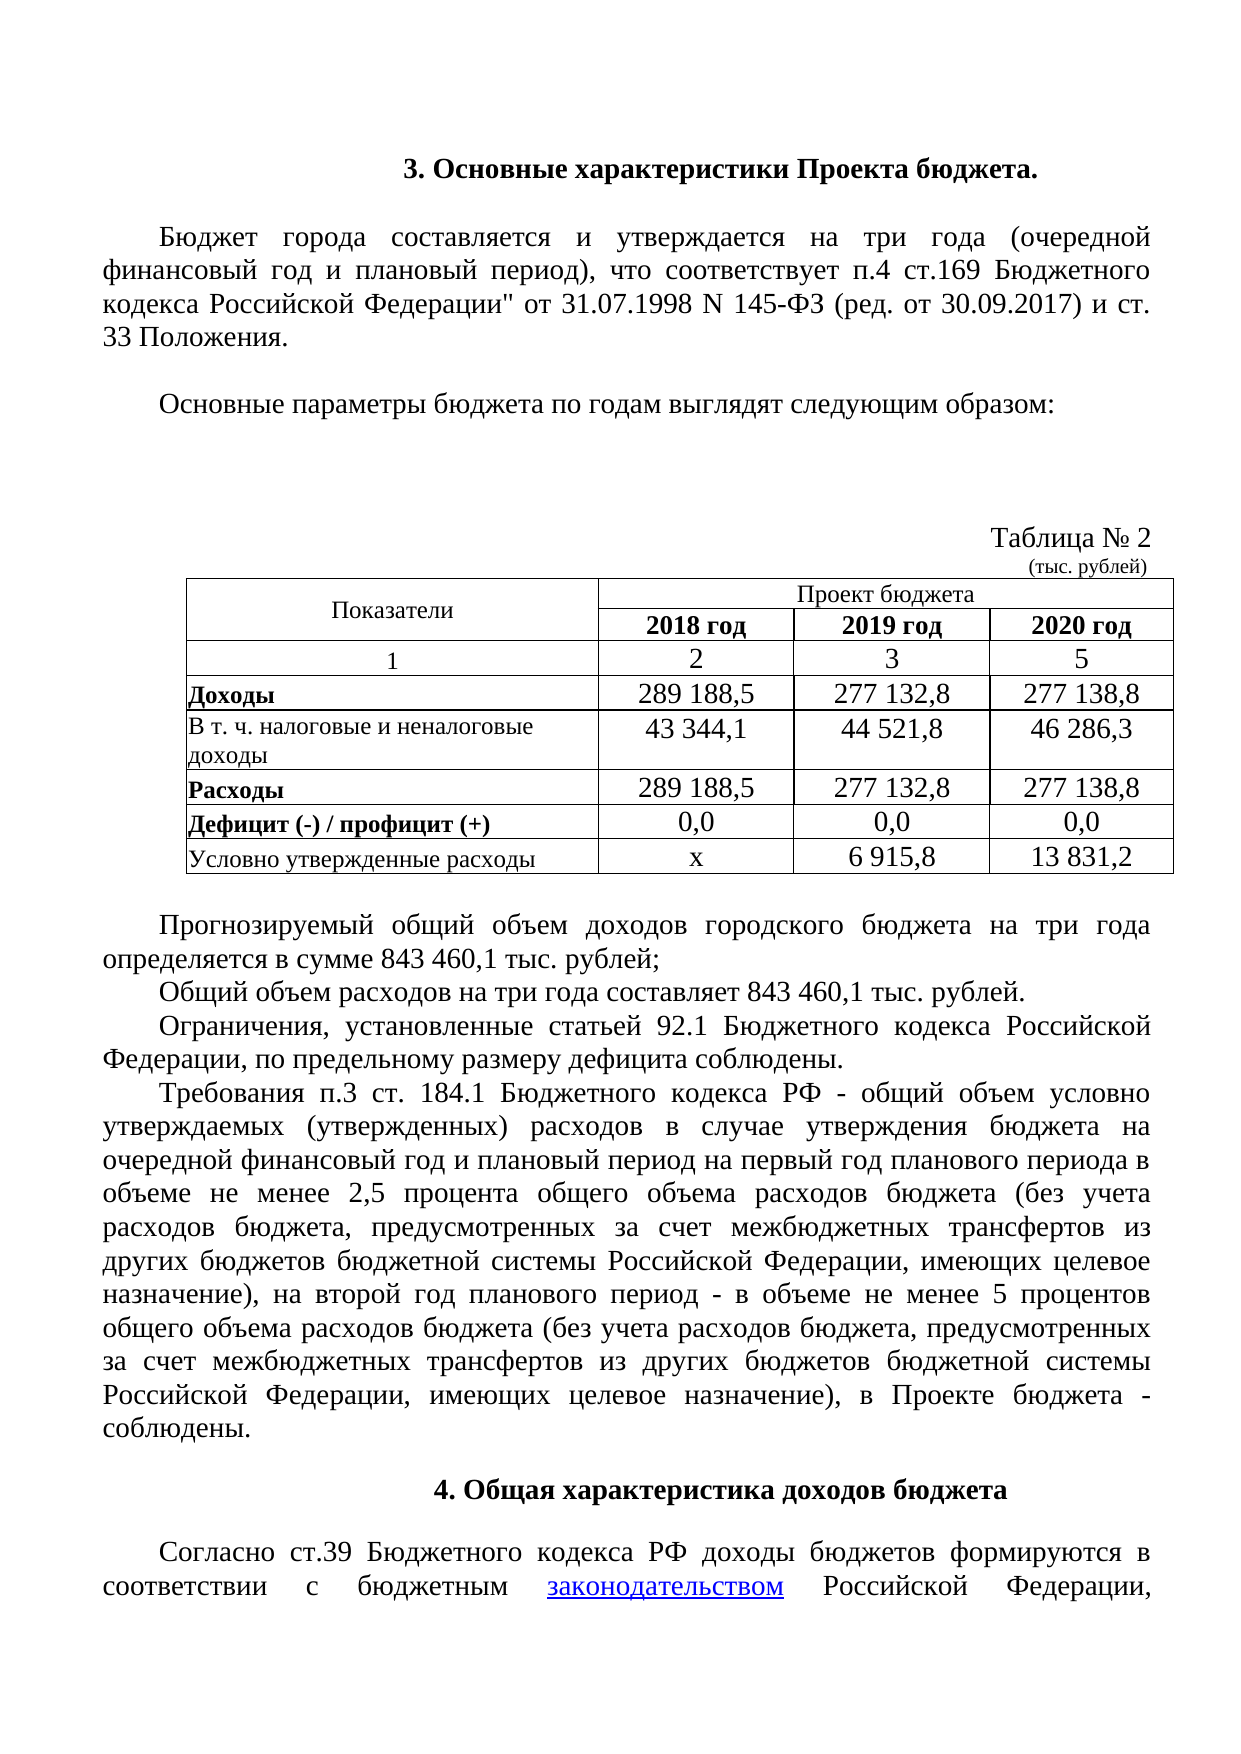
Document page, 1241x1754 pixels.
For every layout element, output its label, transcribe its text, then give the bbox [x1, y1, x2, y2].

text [102, 1534, 1152, 1601]
text Бюджет города составляется и утверждается на три года (очередной финансовый год и плановый период), что соответствует п.4 ст.169 Бюджетного кодекса Российской Федерации" от 31.07.1998 N 145-ФЗ (ред. от 30.09.2017) и ст. 33 Положения. [102, 219, 1152, 353]
table_cell Дефицит (-) / профицит (+) [187, 805, 598, 838]
text Прогнозируемый общий объем доходов городского бюджета на три года определяется в сумме 843 460,1 тыс. рублей; [102, 907, 1152, 974]
table_cell Расходы [187, 770, 598, 803]
table_cell Доходы [187, 676, 598, 709]
table_cell 289 188,5 [599, 770, 793, 803]
text 4. Общая характеристика доходов бюджета [290, 1472, 1152, 1506]
table_cell 277 138,8 [991, 770, 1173, 803]
text (тыс. рублей) [102, 554, 1152, 578]
table_cell 13 831,2 [990, 839, 1173, 873]
table_cell 3 [794, 641, 989, 675]
text Таблица № 2 [177, 521, 1152, 554]
table_cell 0,0 [794, 805, 989, 838]
table_cell 6 915,8 [794, 839, 989, 873]
table_cell 289 188,5 [599, 676, 793, 709]
table_cell 0,0 [599, 805, 793, 838]
text 3. Основные характеристики Проекта бюджета. [290, 152, 1152, 185]
table_cell 0,0 [990, 805, 1173, 838]
table_cell 277 132,8 [795, 770, 989, 803]
table_header Показатели [187, 579, 598, 640]
table_cell Условно утвержденные расходы [187, 839, 598, 873]
table_cell 2018 год [599, 609, 793, 640]
text Основные параметры бюджета по годам выглядят следующим образом: [102, 386, 1152, 420]
table_cell В т. ч. налоговые и неналоговые доходы [187, 711, 598, 768]
table_cell 2019 год [795, 609, 989, 640]
table_cell 5 [990, 641, 1173, 675]
text Требования п.3 ст. 184.1 Бюджетного кодекса РФ - общий объем условно утверждаемых (утвержденных) расходов в случае утверждения бюджета на очередной финансовый год и плановый период на первый год планового периода в объеме не менее 2,5 процента общего объема расходов бюджета (без учета расходов бюджета, предусмотренных за счет межбюджетных трансфертов из других бюджетов бюджетной системы Российской Федерации, имеющих целевое назначение), на второй год планового период - в объеме не менее 5 процентов общего объема расходов бюджета (без учета расходов бюджета, предусмотренных за счет межбюджетных трансфертов из других бюджетов бюджетной системы Российской Федерации, имеющих целевое назначение), в Проекте бюджета - соблюдены. [102, 1075, 1152, 1444]
table_cell 43 344,1 [599, 711, 793, 768]
table_cell 2 [599, 641, 793, 675]
table_cell 46 286,3 [991, 711, 1173, 768]
text Общий объем расходов на три года составляет 843 460,1 тыс. рублей. [102, 974, 1152, 1008]
table_cell х [599, 839, 793, 873]
table_cell 277 138,8 [991, 676, 1173, 709]
table_header Проект бюджета [599, 579, 1173, 608]
text Ограничения, установленные статьей 92.1 Бюджетного кодекса Российской Федерации, по предельному размеру дефицита соблюдены. [102, 1008, 1152, 1075]
table_cell 44 521,8 [795, 711, 989, 768]
table_cell 277 132,8 [795, 676, 989, 709]
table_cell 2020 год [991, 609, 1173, 640]
table_cell 1 [187, 641, 598, 675]
